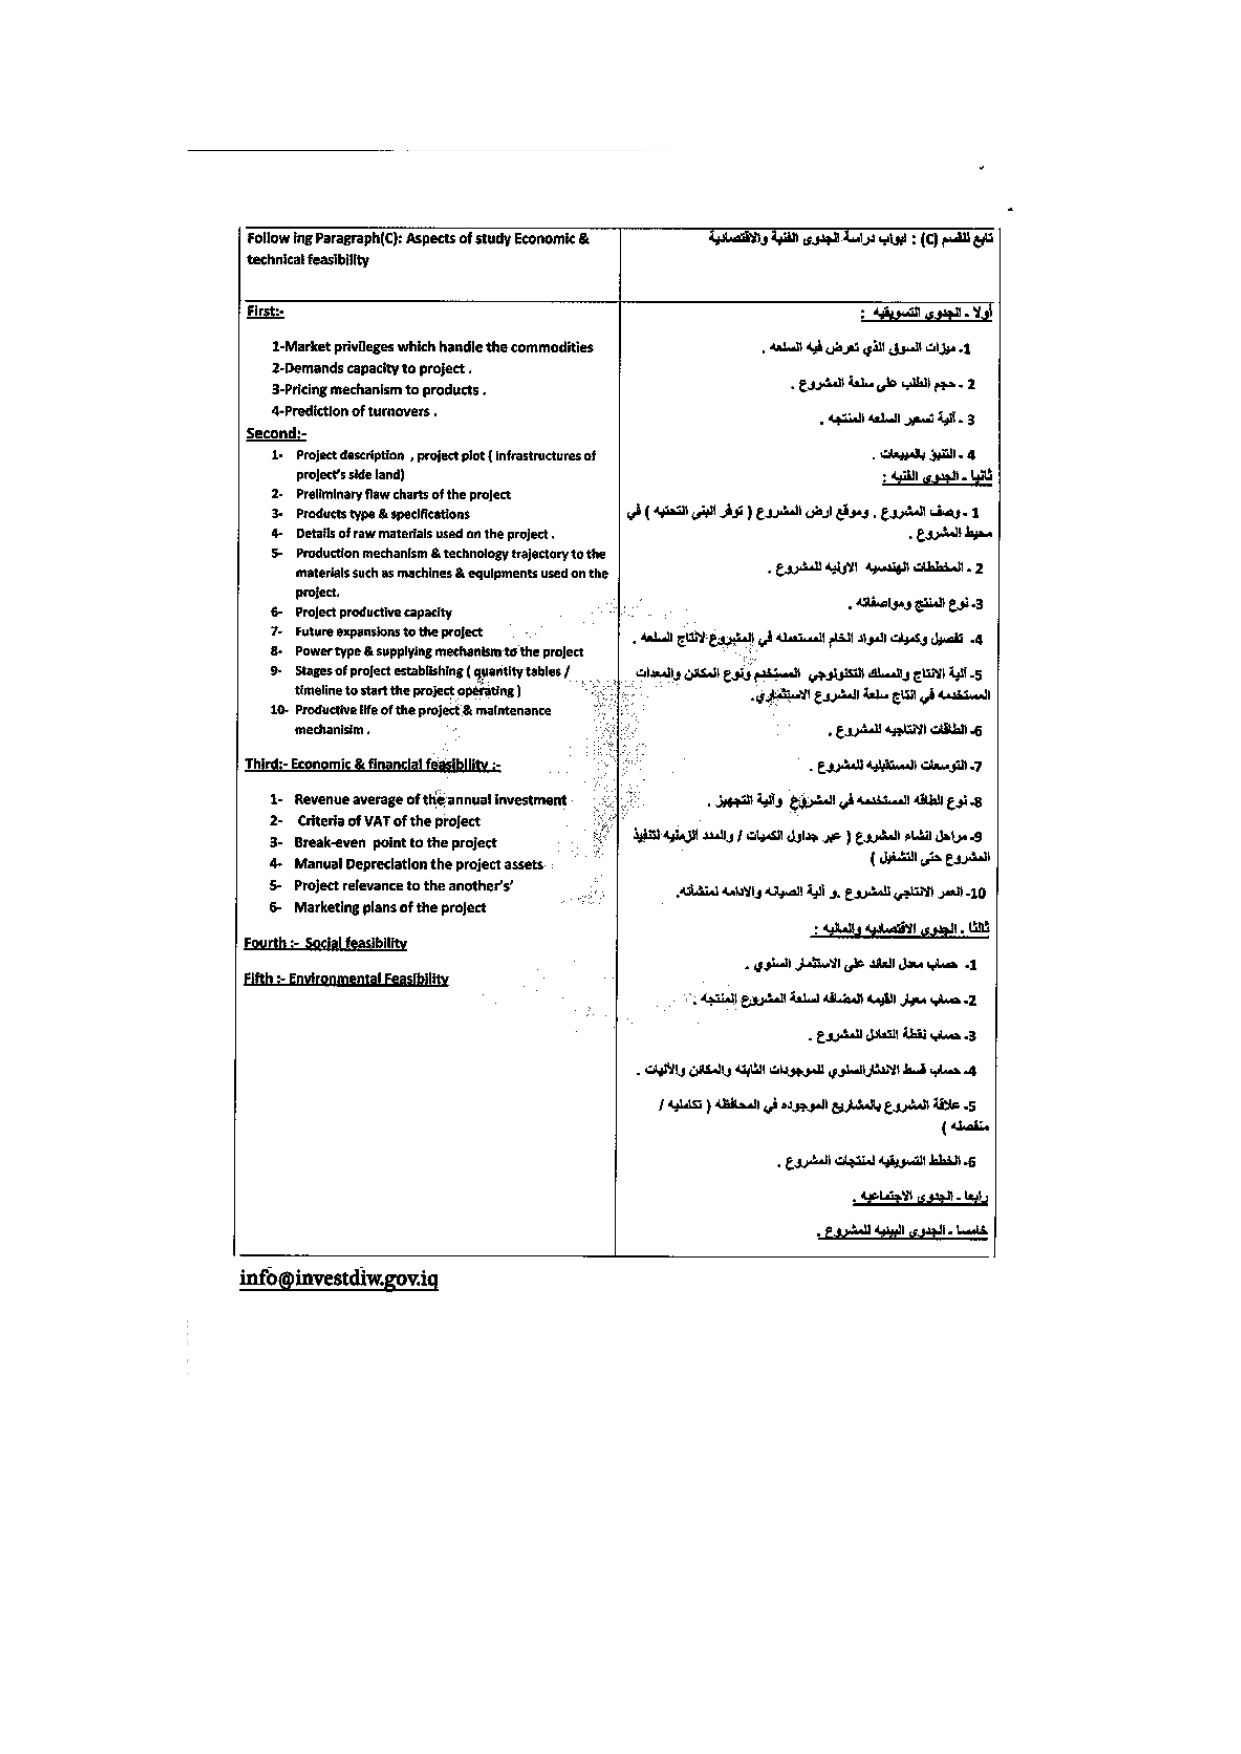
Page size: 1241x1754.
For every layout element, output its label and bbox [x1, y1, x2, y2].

picture [187, 150, 1053, 1375]
